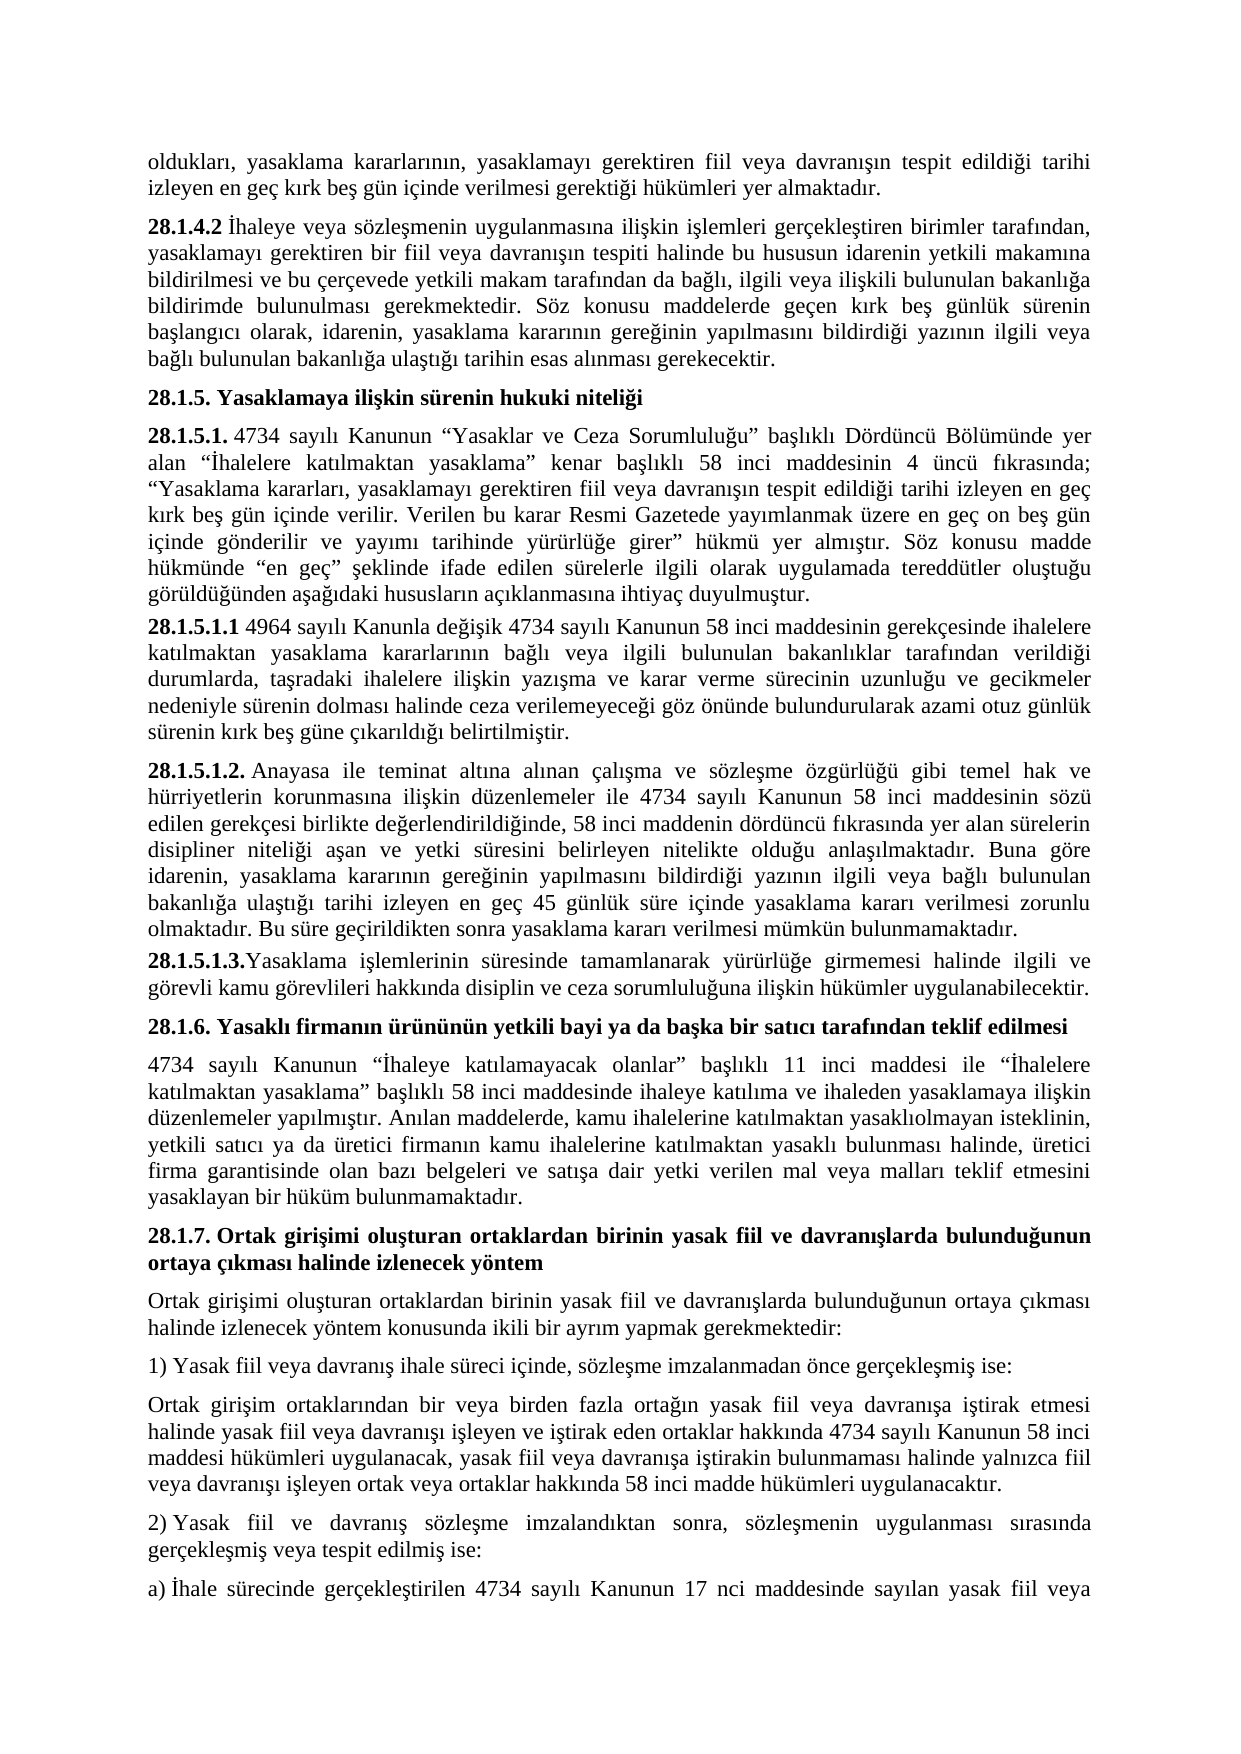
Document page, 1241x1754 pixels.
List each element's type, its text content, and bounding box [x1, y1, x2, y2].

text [148, 148, 1092, 200]
text 28.1.6. Yasaklı firmanın ürününün yetkili bayi ya da başka bir satıcı tarafından teklif edilmesi [148, 1013, 1092, 1039]
text 1) Yasak fiil veya davranış ihale süreci içinde, sözleşme imzalanmadan önce gerçekleşmiş ise: [148, 1353, 1092, 1379]
text 4734 sayılı Kanunun “İhaleye katılamayacak olanlar” başlıklı 11 inci maddesi ile “İhalelere katılmaktan yasaklama” başlıklı 58 inci maddesinde ihaleye katılıma ve ihaleden yasaklamaya ilişkin düzenlemeler yapılmıştır. Anılan maddelerde, kamu ihalelerine katılmaktan yasaklıolmayan isteklinin, yetkili satıcı ya da üretici firmanın kamu ihalelerine katılmaktan yasaklı bulunması halinde, üretici firma garantisinde olan bazı belgeleri ve satışa dair yetki verilen mal veya malları teklif etmesini yasaklayan bir hüküm bulunmamaktadır. [148, 1052, 1092, 1210]
text 28.1.5.1.2. Anayasa ile teminat altına alınan çalışma ve sözleşme özgürlüğü gibi temel hak ve hürriyetlerin korunmasına ilişkin düzenlemeler ile 4734 sayılı Kanunun 58 inci maddesinin sözü edilen gerekçesi birlikte değerlendirildiğinde, 58 inci maddenin dördüncü fıkrasında yer alan sürelerin disipliner niteliği aşan ve yetki süresini belirleyen nitelikte olduğu anlaşılmaktadır. Buna göre idarenin, yasaklama kararının gereğinin yapılmasını bildirdiği yazının ilgili veya bağlı bulunulan bakanlığa ulaştığı tarihi izleyen en geç 45 günlük süre içinde yasaklama kararı verilmesi zorunlu olmaktadır. Bu süre geçirildikten sonra yasaklama kararı verilmesi mümkün bulunmamaktadır. [148, 757, 1092, 942]
text 28.1.5. Yasaklamaya ilişkin sürenin hukuki niteliği [148, 383, 1092, 410]
text 28.1.4.2 İhaleye veya sözleşmenin uygulanmasına ilişkin işlemleri gerçekleştiren birimler tarafından, yasaklamayı gerektiren bir fiil veya davranışın tespiti halinde bu hususun idarenin yetkili makamına bildirilmesi ve bu çerçevede yetkili makam tarafından da bağlı, ilgili veya ilişkili bulunulan bakanlığa bildirimde bulunulması gerekmektedir. Söz konusu maddelerde geçen kırk beş günlük sürenin başlangıcı olarak, idarenin, yasaklama kararının gereğinin yapılmasını bildirdiği yazının ilgili veya bağlı bulunulan bakanlığa ulaştığı tarihin esas alınması gerekecektir. [148, 213, 1092, 371]
text 28.1.5.1.3.Yasaklama işlemlerinin süresinde tamamlanarak yürürlüğe girmemesi halinde ilgili ve görevli kamu görevlileri hakkında disiplin ve ceza sorumluluğuna ilişkin hükümler uygulanabilecektir. [148, 947, 1092, 1000]
text 28.1.5.1.1 4964 sayılı Kanunla değişik 4734 sayılı Kanunun 58 inci maddesinin gerekçesinde ihalelere katılmaktan yasaklama kararlarının bağlı veya ilgili bulunulan bakanlıklar tarafından verildiği durumlarda, taşradaki ihalelere ilişkin yazışma ve karar verme sürecinin uzunluğu ve gecikmeler nedeniyle sürenin dolması halinde ceza verilemeyeceği göz önünde bulundurularak azami otuz günlük sürenin kırk beş güne çıkarıldığı belirtilmiştir. [148, 613, 1092, 744]
text Ortak girişim ortaklarından bir veya birden fazla ortağın yasak fiil veya davranışa iştirak etmesi halinde yasak fiil veya davranışı işleyen ve iştirak eden ortaklar hakkında 4734 sayılı Kanunun 58 inci maddesi hükümleri uygulanacak, yasak fiil veya davranışa iştirakin bulunmaması halinde yalnızca fiil veya davranışı işleyen ortak veya ortaklar hakkında 58 inci madde hükümleri uygulanacaktır. [148, 1391, 1092, 1497]
text 28.1.5.1. 4734 sayılı Kanunun “Yasaklar ve Ceza Sorumluluğu” başlıklı Dördüncü Bölümünde yer alan “İhalelere katılmaktan yasaklama” kenar başlıklı 58 inci maddesinin 4 üncü fıkrasında; “Yasaklama kararları, yasaklamayı gerektiren fiil veya davranışın tespit edildiği tarihi izleyen en geç kırk beş gün içinde verilir. Verilen bu karar Resmi Gazetede yayımlanmak üzere en geç on beş gün içinde gönderilir ve yayımı tarihinde yürürlüğe girer” hükmü yer almıştır. Söz konusu madde hükmünde “en geç” şeklinde ifade edilen sürelerle ilgili olarak uygulamada tereddütler oluştuğu görüldüğünden aşağıdaki hususların açıklanmasına ihtiyaç duyulmuştur. [148, 422, 1092, 607]
text Ortak girişimi oluşturan ortaklardan birinin yasak fiil ve davranışlarda bulunduğunun ortaya çıkması halinde izlenecek yöntem konusunda ikili bir ayrım yapmak gerekmektedir: [148, 1287, 1092, 1340]
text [148, 1574, 1092, 1601]
text 28.1.7. Ortak girişimi oluşturan ortaklardan birinin yasak fiil ve davranışlarda bulunduğunun ortaya çıkması halinde izlenecek yöntem [148, 1222, 1092, 1275]
text 2) Yasak fiil ve davranış sözleşme imzalandıktan sonra, sözleşmenin uygulanması sırasında gerçekleşmiş veya tespit edilmiş ise: [148, 1509, 1092, 1562]
